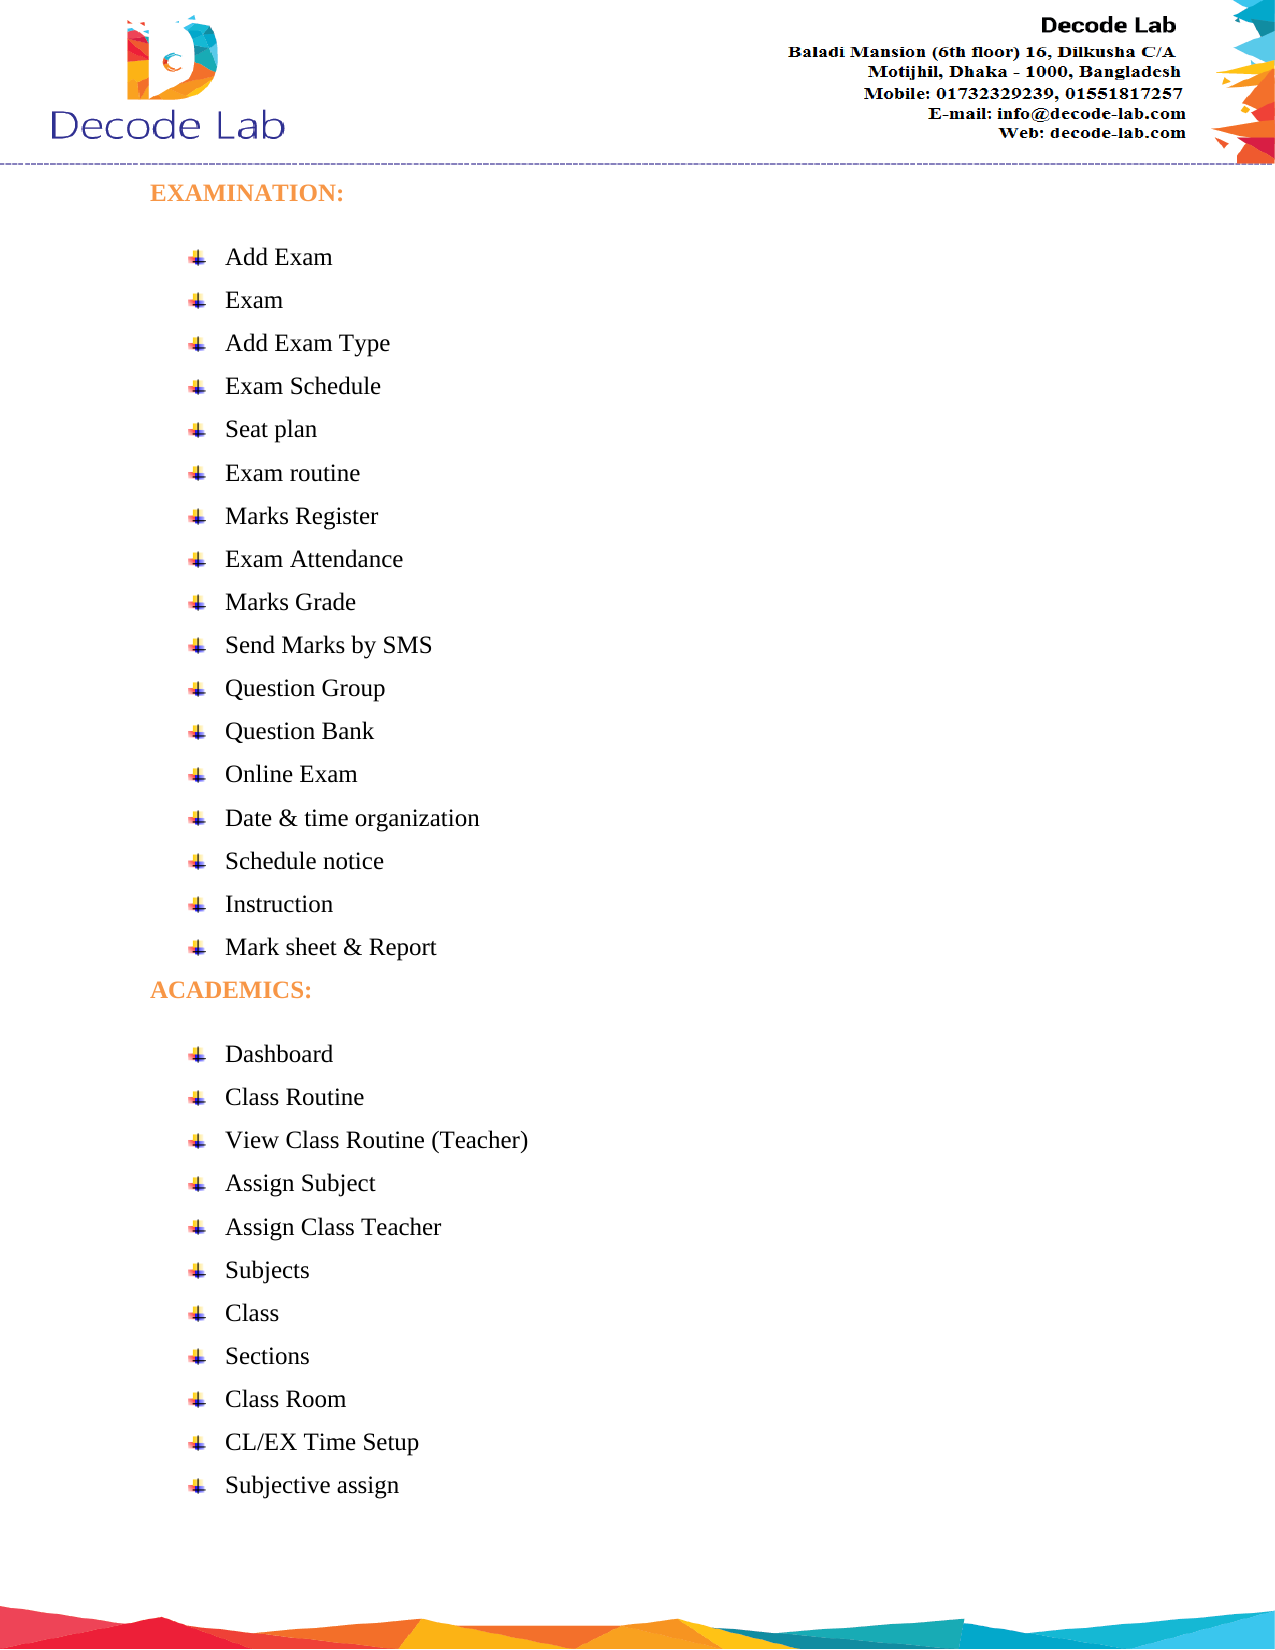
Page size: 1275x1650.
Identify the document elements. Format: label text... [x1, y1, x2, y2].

picture [188, 636, 206, 654]
list Class [187, 1298, 1125, 1327]
list Seat plan [187, 414, 1125, 443]
picture [188, 1045, 206, 1063]
list Class Room [187, 1384, 1125, 1413]
list Marks Grade [187, 587, 1125, 616]
list Send Marks by SMS [187, 630, 1125, 659]
list Mark sheet & Report [187, 932, 1125, 961]
picture [188, 895, 206, 913]
list Class Routine [187, 1082, 1125, 1111]
picture [188, 464, 206, 481]
list CL/EX Time Setup [187, 1427, 1125, 1456]
picture [188, 852, 206, 870]
picture [188, 680, 206, 697]
list Assign Class Teacher [187, 1212, 1125, 1240]
picture [188, 378, 206, 395]
list Exam routine [187, 458, 1125, 486]
list Add Exam Type [187, 328, 1125, 357]
picture [0, 1604, 1275, 1649]
list Dashboard [187, 1039, 1125, 1068]
list Date & time organization [187, 803, 1125, 831]
picture [188, 1304, 206, 1322]
picture [188, 248, 206, 266]
picture [188, 1089, 206, 1106]
picture [188, 1218, 206, 1235]
list Question Group [187, 673, 1125, 702]
picture [188, 766, 206, 783]
list Sections [187, 1341, 1125, 1370]
picture [188, 335, 206, 352]
picture [188, 1347, 206, 1365]
picture [188, 1434, 206, 1451]
list Marks Register [187, 501, 1125, 529]
picture [188, 421, 206, 438]
picture [188, 1390, 206, 1408]
list View Class Routine (Teacher) [187, 1125, 1125, 1154]
picture [188, 1132, 206, 1149]
picture [188, 938, 206, 956]
list Exam Schedule [187, 371, 1125, 400]
list Instruction [187, 889, 1125, 918]
picture [188, 1477, 206, 1494]
picture [188, 1261, 206, 1279]
list Question Bank [187, 716, 1125, 745]
picture [188, 550, 206, 568]
picture [0, 0, 1275, 169]
list Exam Attendance [187, 544, 1125, 573]
picture [188, 1175, 206, 1192]
picture [188, 809, 206, 826]
picture [188, 723, 206, 740]
picture [188, 291, 206, 309]
picture [188, 593, 206, 611]
list Assign Subject [187, 1168, 1125, 1197]
list Schedule notice [187, 846, 1125, 874]
list Exam [187, 285, 1125, 314]
picture [188, 507, 206, 525]
list Online Exam [187, 759, 1125, 788]
list Add Exam [187, 242, 1125, 271]
text EXAMINATION: [150, 178, 1125, 207]
text ACADEMICS: [150, 975, 1125, 1004]
list Subjects [187, 1255, 1125, 1283]
list Subjective assign [187, 1470, 1125, 1499]
